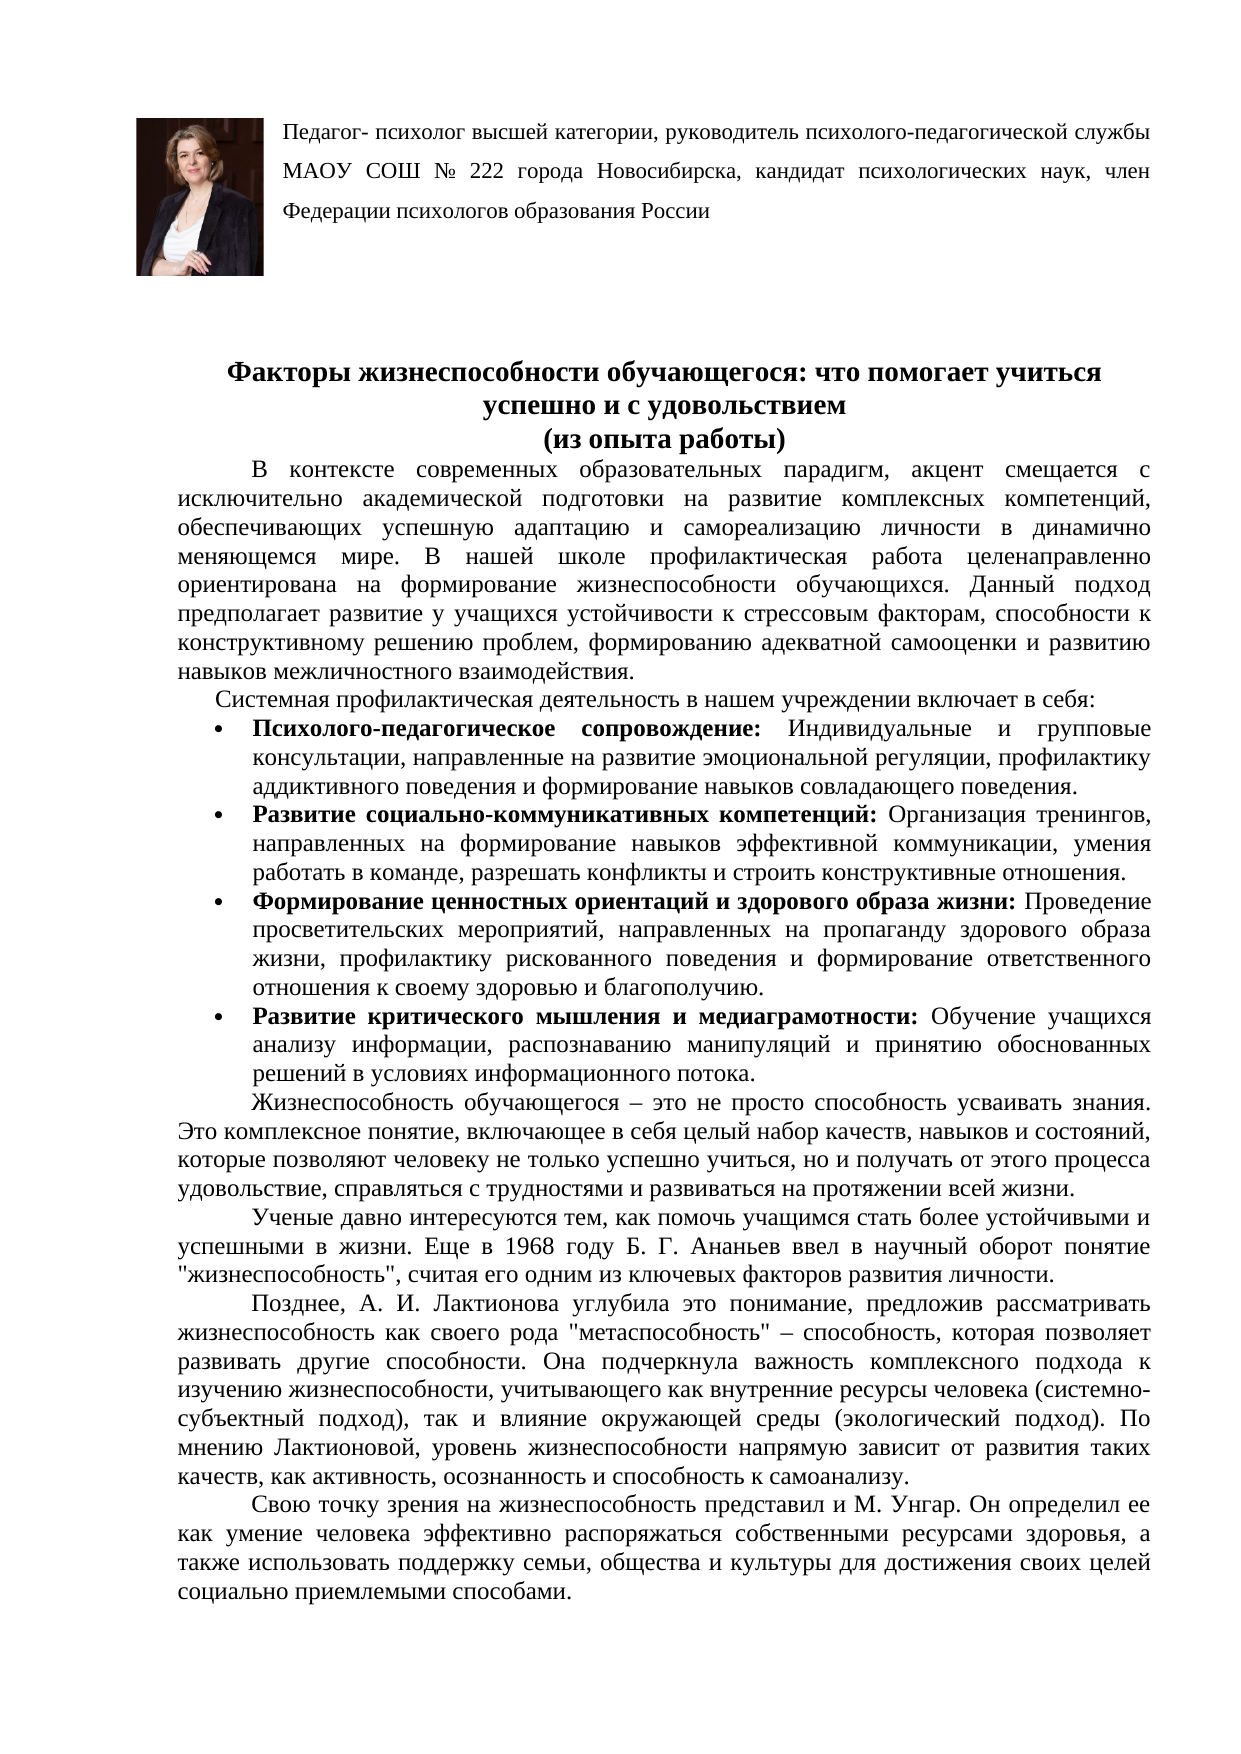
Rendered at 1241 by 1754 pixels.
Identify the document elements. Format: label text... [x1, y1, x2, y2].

text Ученые давно интересуются тем, как помочь учащимся стать более устойчивыми и успешными в жизни. Еще в 1968 году Б. Г. Ананьев ввел в научный оборот понятие "жизнеспособность", считая его одним из ключевых факторов развития личности. [177, 1202, 1152, 1288]
text Педагог- психолог высшей категории, руководитель психолого-педагогической службы МАОУ СОШ № 222 города Новосибирска, кандидат психологических наук, член Федерации психологов образования России [267, 118, 1152, 223]
text Факторы жизнеспособности обучающегося: что помогает учиться успешно и с удовольствием [177, 354, 1152, 421]
text В контексте современных образовательных парадигм, акцент смещается с исключительно академической подготовки на развитие комплексных компетенций, обеспечивающих успешную адаптацию и самореализацию личности в динамично меняющемся мире. В нашей школе профилактическая работа целенаправленно ориентирована на формирование жизнеспособности обучающихся. Данный подход предполагает развитие у учащихся устойчивости к стрессовым факторам, способности к конструктивному решению проблем, формированию адекватной самооценки и развитию навыков межличностного взаимодействия. [177, 454, 1152, 684]
picture [135, 118, 267, 278]
list Психолого-педагогическое сопровождение: Индивидуальные и групповые консультации, направленные на развитие эмоциональной регуляции, профилактику аддиктивного поведения и формирование навыков совладающего поведения. [215, 713, 1152, 799]
text Системная профилактическая деятельность в нашем учреждении включает в себя: [177, 684, 1152, 713]
text Позднее, А. И. Лактионова углубила это понимание, предложив рассматривать жизнеспособность как своего рода "метаспособность" – способность, которая позволяет развивать другие способности. Она подчеркнула важность комплексного подхода к изучению жизнеспособности, учитывающего как внутренние ресурсы человека (системно-субъектный подход), так и влияние окружающей среды (экологический подход). По мнению Лактионовой, уровень жизнеспособности напрямую зависит от развития таких качеств, как активность, осознанность и способность к самоанализу. [177, 1288, 1152, 1489]
list Развитие критического мышления и медиаграмотности: Обучение учащихся анализу информации, распознаванию манипуляций и принятию обоснованных решений в условиях информационного потока. [215, 1001, 1152, 1087]
text (из опыта работы) [177, 421, 1152, 454]
text Жизнеспособность обучающегося – это не просто способность усваивать знания. Это комплексное понятие, включающее в себя целый набор качеств, навыков и состояний, которые позволяют человеку не только успешно учиться, но и получать от этого процесса удовольствие, справляться с трудностями и развиваться на протяжении всей жизни. [177, 1087, 1152, 1202]
list Формирование ценностных ориентаций и здорового образа жизни: Проведение просветительских мероприятий, направленных на пропаганду здорового образа жизни, профилактику рискованного поведения и формирование ответственного отношения к своему здоровью и благополучию. [215, 886, 1152, 1001]
text Свою точку зрения на жизнеспособность представил и М. Унгар. Он определил ее как умение человека эффективно распоряжаться собственными ресурсами здоровья, а также использовать поддержку семьи, общества и культуры для достижения своих целей социально приемлемыми способами. [177, 1489, 1152, 1604]
list Развитие социально-коммуникативных компетенций: Организация тренингов, направленных на формирование навыков эффективной коммуникации, умения работать в команде, разрешать конфликты и строить конструктивные отношения. [215, 799, 1152, 886]
